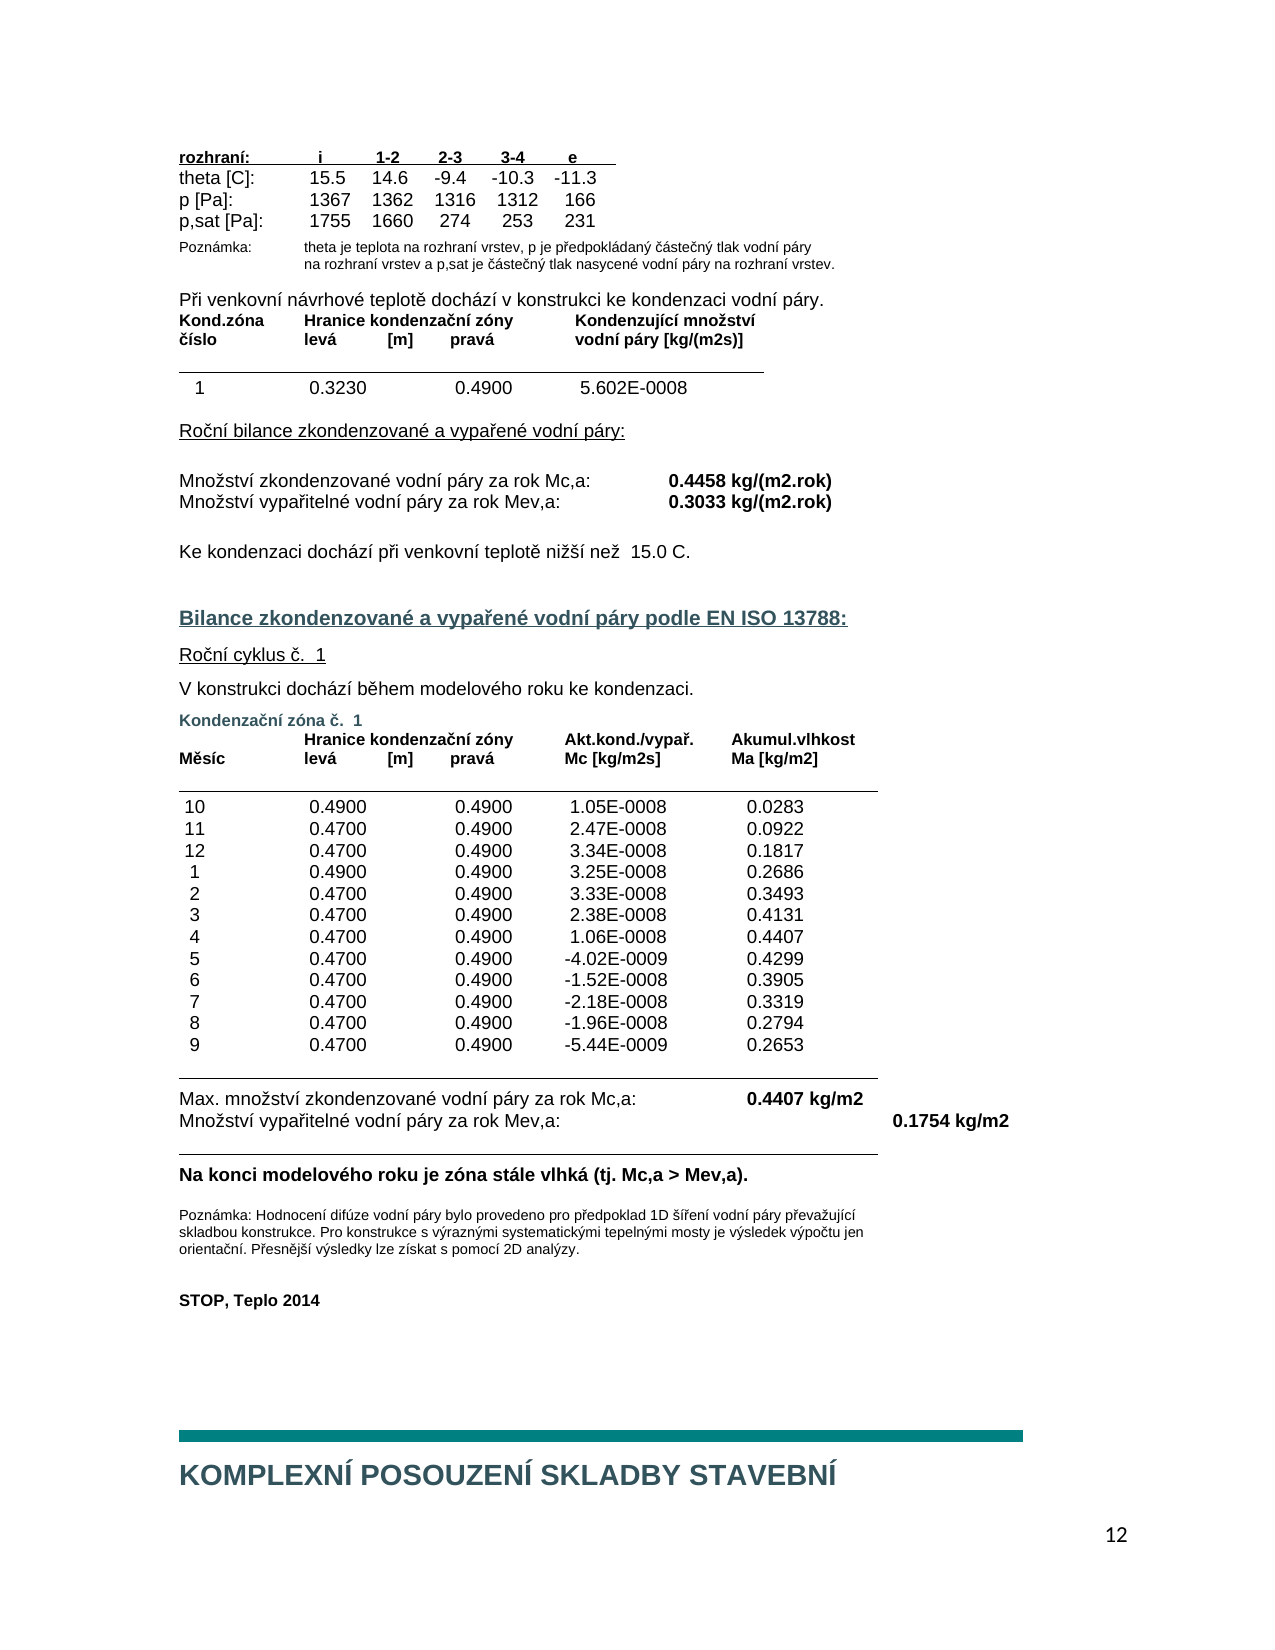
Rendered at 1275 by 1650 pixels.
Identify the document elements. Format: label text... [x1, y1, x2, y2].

text theta [C]: 15.5 14.6 -9.4 -10.3 -11.3 [148, 167, 1127, 188]
text 2 0.4700 0.4900 3.33E-0008 0.3493 [148, 883, 1127, 904]
text na rozhraní vrstev a p,sat je částečný tlak nasycené vodní páry na rozhraní vrstev. [148, 255, 1127, 272]
text 7 0.4700 0.4900 -2.18E-0008 0.3319 [148, 990, 1127, 1012]
text 8 0.4700 0.4900 -1.96E-0008 0.2794 [148, 1012, 1127, 1033]
text Max. množství zkondenzované vodní páry za rok Mc,a: 0.4407 kg/m2 [148, 1088, 1127, 1109]
text číslo levá [m] pravá vodní páry [kg/(m2s)] [148, 330, 1127, 349]
text 10 0.4900 0.4900 1.05E-0008 0.0283 [148, 796, 1127, 818]
text rozhraní: i 1-2 2-3 3-4 e [148, 148, 1127, 167]
text orientační. Přesnější výsledky lze získat s pomocí 2D analýzy. [148, 1241, 1127, 1257]
text Množství vypařitelné vodní páry za rok Mev,a: 0.1754 kg/m2 [148, 1109, 1127, 1131]
text Množství vypařitelné vodní páry za rok Mev,a: 0.3033 kg/(m2.rok) [148, 491, 1127, 513]
text Hranice kondenzační zóny Akt.kond./vypař. Akumul.vlhkost [148, 730, 1127, 749]
text Při venkovní návrhové teplotě dochází v konstrukci ke kondenzaci vodní páry. [148, 289, 1127, 311]
text 11 0.4700 0.4900 2.47E-0008 0.0922 [148, 818, 1127, 839]
text Měsíc levá [m] pravá Mc [kg/m2s] Ma [kg/m2] [148, 749, 1127, 768]
text Ke kondenzaci dochází při venkovní teplotě nižší než 15.0 C. [148, 541, 1127, 562]
text 9 0.4700 0.4900 -5.44E-0009 0.2653 [148, 1033, 1127, 1055]
text Poznámka: Hodnocení difúze vodní páry bylo provedeno pro předpoklad 1D šíření vodní páry převažující [148, 1207, 1127, 1224]
text 1 0.3230 0.4900 5.602E-0008 [148, 377, 1127, 398]
text Bilance zkondenzované a vypařené vodní páry podle EN ISO 13788: [148, 605, 1127, 629]
text Množství zkondenzované vodní páry za rok Mc,a: 0.4458 kg/(m2.rok) [148, 469, 1127, 491]
text skladbou konstrukce. Pro konstrukce s výraznými systematickými tepelnými mosty je výsledek výpočtu jen [148, 1224, 1127, 1241]
text KOMPLEXNÍ POSOUZENÍ SKLADBY STAVEBNÍ [148, 1458, 1127, 1491]
text Kondenzační zóna č. 1 [148, 711, 1127, 730]
text p,sat [Pa]: 1755 1660 274 253 231 [148, 210, 1127, 231]
text 5 0.4700 0.4900 -4.02E-0009 0.4299 [148, 947, 1127, 969]
text 1 0.4900 0.4900 3.25E-0008 0.2686 [148, 861, 1127, 883]
text V konstrukci dochází během modelového roku ke kondenzaci. [148, 677, 1127, 699]
text p [Pa]: 1367 1362 1316 1312 166 [148, 188, 1127, 210]
text STOP, Teplo 2014 [148, 1291, 1127, 1310]
text 3 0.4700 0.4900 2.38E-0008 0.4131 [148, 904, 1127, 926]
text Poznámka: theta je teplota na rozhraní vrstev, p je předpokládaný částečný tlak vodní páry [148, 239, 1127, 255]
text 6 0.4700 0.4900 -1.52E-0008 0.3905 [148, 969, 1127, 990]
text Kond.zóna Hranice kondenzační zóny Kondenzující množství [148, 311, 1127, 330]
text 4 0.4700 0.4900 1.06E-0008 0.4407 [148, 926, 1127, 947]
text Roční cyklus č. 1 [148, 644, 1127, 665]
text Roční bilance zkondenzované a vypařené vodní páry: [148, 420, 1127, 442]
text Na konci modelového roku je zóna stále vlhká (tj. Mc,a > Mev,a). [148, 1164, 1127, 1185]
text 12 0.4700 0.4900 3.34E-0008 0.1817 [148, 839, 1127, 861]
